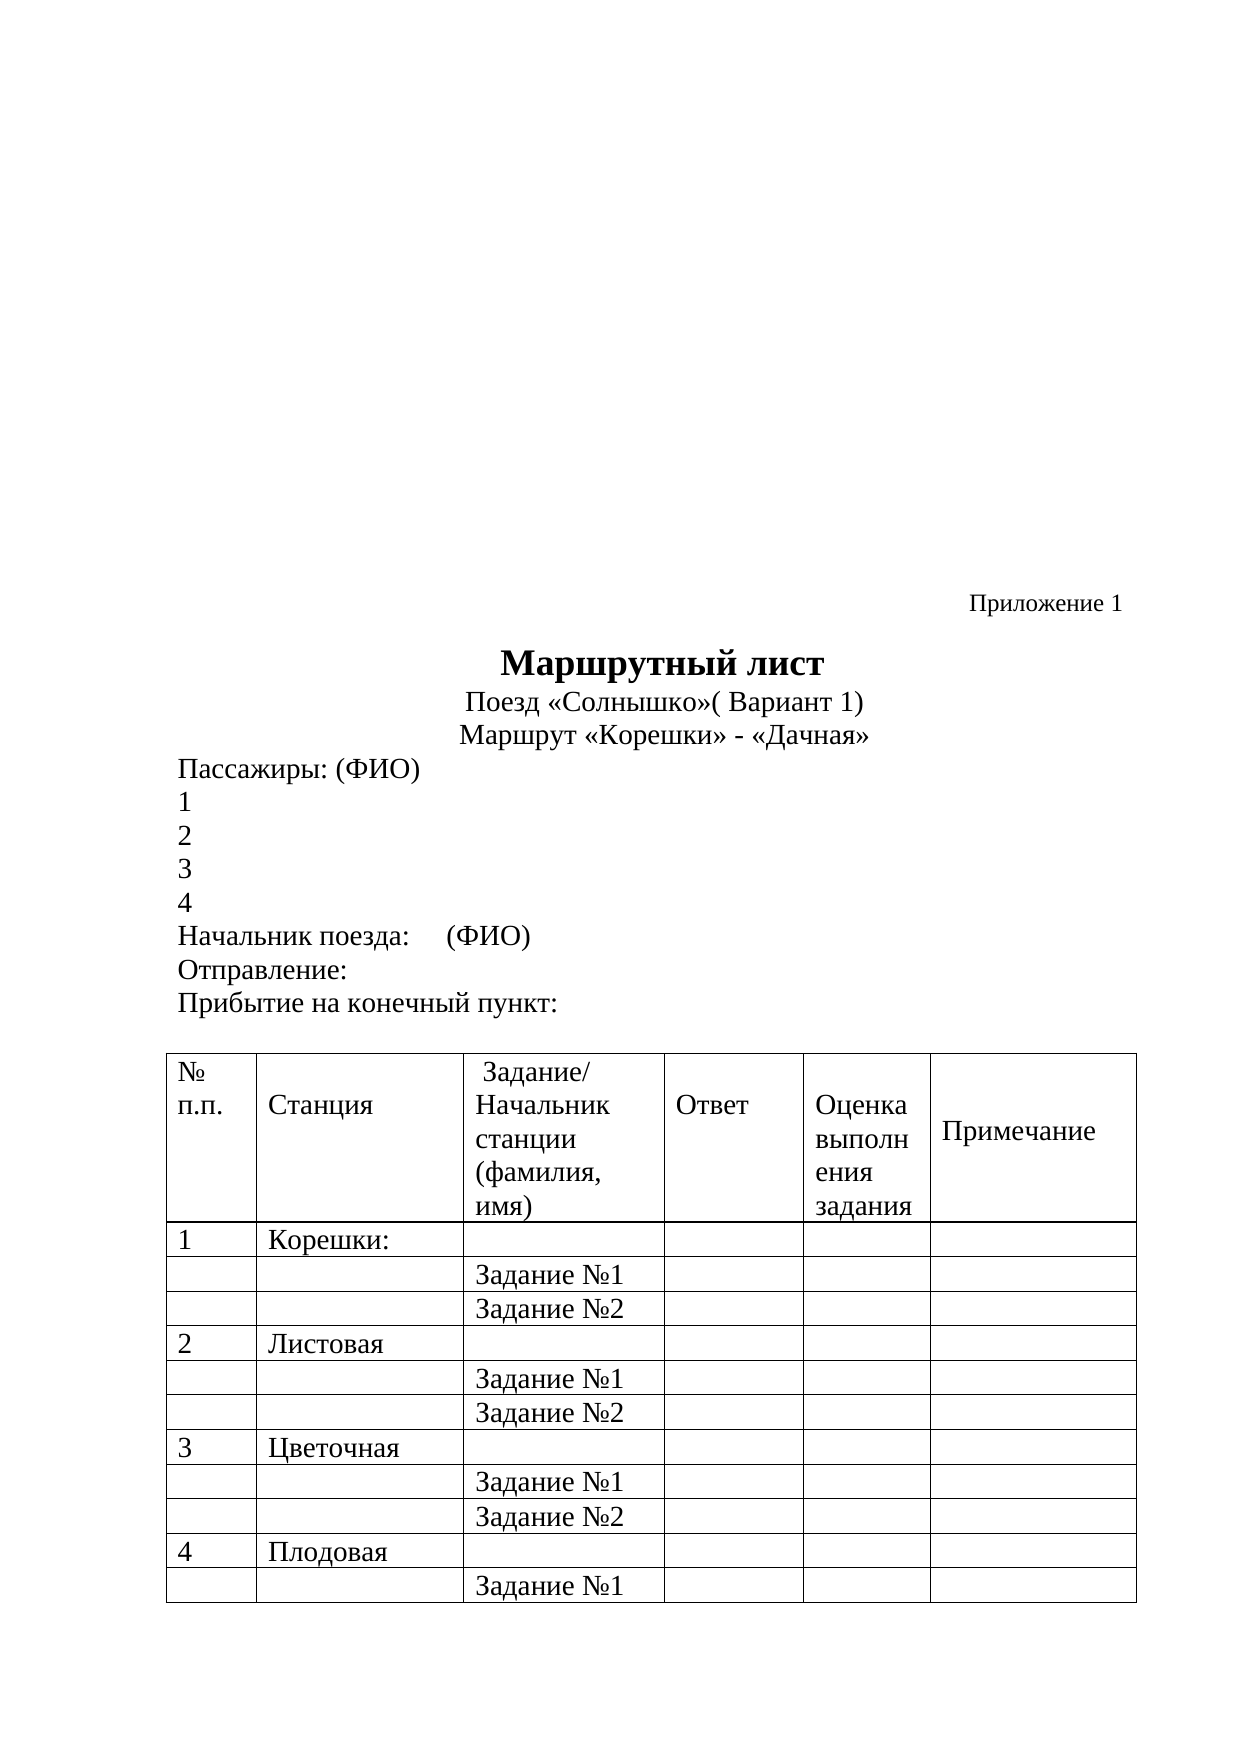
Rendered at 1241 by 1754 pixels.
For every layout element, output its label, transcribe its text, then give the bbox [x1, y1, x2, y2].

text Приложение 1 [177, 588, 1152, 616]
table_cell [931, 1326, 1136, 1360]
text 2 [177, 818, 1152, 851]
table_header Станция [257, 1054, 463, 1221]
table_cell 3 [167, 1430, 256, 1463]
table_cell [931, 1257, 1136, 1291]
table_cell [257, 1499, 463, 1533]
table_cell [167, 1395, 256, 1429]
table_cell [931, 1361, 1136, 1394]
text Отправление: [177, 952, 1152, 986]
table_cell [931, 1568, 1136, 1602]
table_cell [665, 1257, 803, 1291]
table_cell [257, 1465, 463, 1498]
table_cell [257, 1292, 463, 1325]
table_cell [804, 1292, 930, 1325]
text Начальник поезда: (ФИО) [177, 918, 1152, 952]
table_cell [804, 1465, 930, 1498]
table_cell [167, 1465, 256, 1498]
table_cell [257, 1361, 463, 1394]
text Маршрутный лист [177, 641, 1152, 684]
table_cell [167, 1499, 256, 1533]
table_cell Задание №2 [464, 1395, 664, 1429]
table_cell [665, 1430, 803, 1463]
text 4 [177, 885, 1152, 918]
table_cell [804, 1257, 930, 1291]
text 1 [177, 784, 1152, 818]
table_cell [804, 1430, 930, 1463]
table_cell [804, 1534, 930, 1567]
text Прибытие на конечный пункт: [177, 986, 1152, 1019]
table_cell [665, 1465, 803, 1498]
table_cell Задание №2 [464, 1499, 664, 1533]
text Поезд «Солнышко»( Вариант 1) [177, 684, 1152, 717]
table_cell Цветочная [257, 1430, 463, 1463]
table_cell [931, 1534, 1136, 1567]
table_cell [167, 1257, 256, 1291]
table_header Оценка выполнения задания [804, 1054, 930, 1221]
table_cell Задание №1 [464, 1257, 664, 1291]
table_cell [931, 1395, 1136, 1429]
table_cell [257, 1257, 463, 1291]
text Маршрут «Корешки» - «Дачная» [177, 717, 1152, 751]
table_cell [804, 1568, 930, 1602]
table_cell [804, 1499, 930, 1533]
table_cell [167, 1361, 256, 1394]
table_cell [804, 1326, 930, 1360]
table_cell [464, 1326, 664, 1360]
table_cell [665, 1223, 803, 1256]
table_cell [931, 1465, 1136, 1498]
table_cell Корешки: [257, 1223, 463, 1256]
table_cell [167, 1568, 256, 1602]
table_cell Плодовая [257, 1534, 463, 1567]
table_cell [931, 1430, 1136, 1463]
table_cell 1 [167, 1223, 256, 1256]
table_header Примечание [931, 1054, 1136, 1221]
table_cell Задание №2 [464, 1292, 664, 1325]
table_header № п.п. [167, 1054, 256, 1221]
table_cell [464, 1534, 664, 1567]
table_cell [804, 1361, 930, 1394]
table_cell [464, 1430, 664, 1463]
table_cell [257, 1395, 463, 1429]
table_cell 2 [167, 1326, 256, 1360]
table_cell [665, 1395, 803, 1429]
table_cell [665, 1361, 803, 1394]
table_cell [464, 1223, 664, 1256]
table_cell [665, 1534, 803, 1567]
table_header Задание/ Начальник станции (фамилия, имя) [464, 1054, 664, 1221]
table_cell Задание №1 [464, 1568, 664, 1602]
table_cell Задание №1 [464, 1361, 664, 1394]
table_cell [257, 1568, 463, 1602]
table_cell [931, 1292, 1136, 1325]
table_header Ответ [665, 1054, 803, 1221]
table_cell [665, 1326, 803, 1360]
table_cell 4 [167, 1534, 256, 1567]
table_cell Листовая [257, 1326, 463, 1360]
table_cell [665, 1568, 803, 1602]
table_cell [804, 1395, 930, 1429]
text 3 [177, 851, 1152, 885]
table_cell [665, 1292, 803, 1325]
table_cell Задание №1 [464, 1465, 664, 1498]
text Пассажиры: (ФИО) [177, 751, 1152, 784]
table_cell [665, 1499, 803, 1533]
table_cell [931, 1223, 1136, 1256]
table_cell [804, 1223, 930, 1256]
table_cell [931, 1499, 1136, 1533]
table_cell [167, 1292, 256, 1325]
